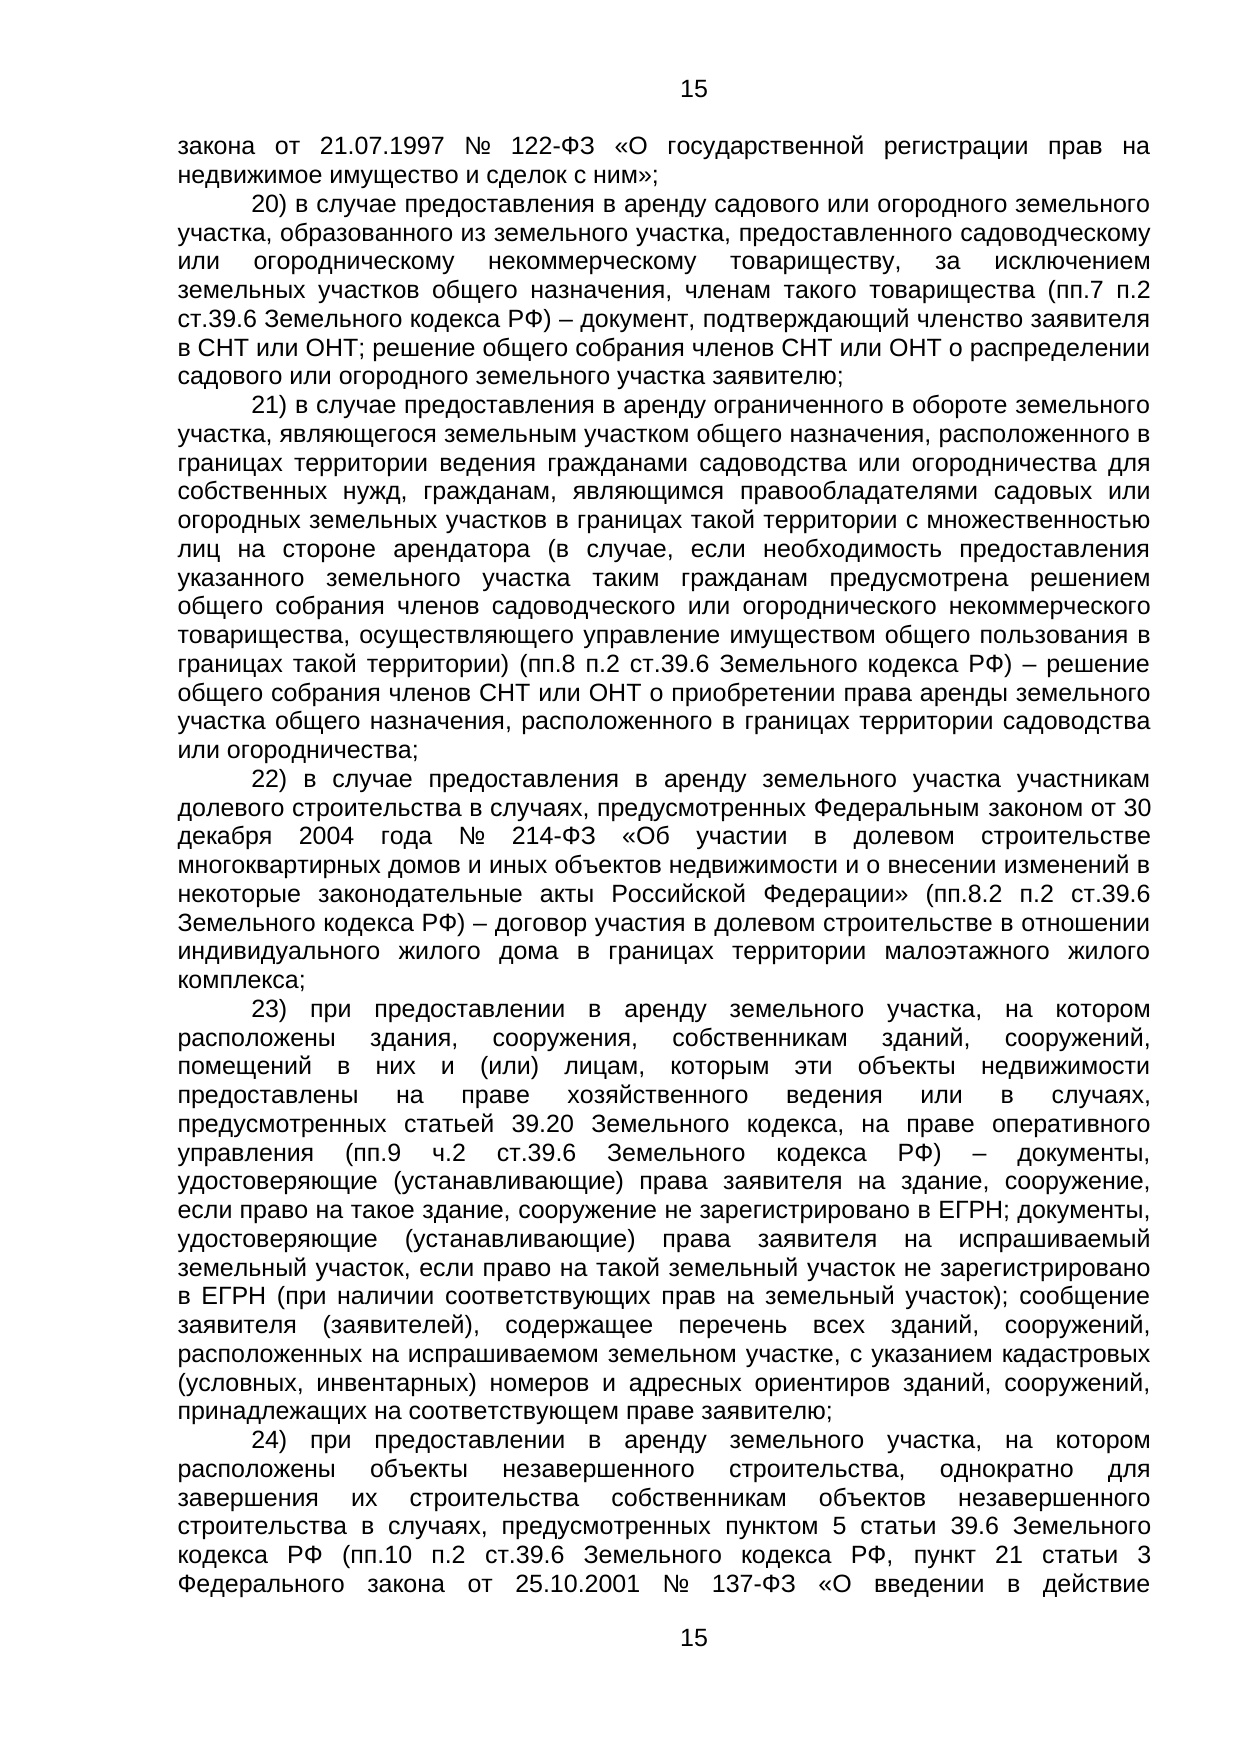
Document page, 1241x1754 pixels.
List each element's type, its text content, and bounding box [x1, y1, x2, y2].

text 22) в случае предоставления в аренду земельного участка участникам долевого строительства в случаях, предусмотренных Федеральным законом от 30 декабря 2004 года № 214-ФЗ «Об участии в долевом строительстве многоквартирных домов и иных объектов недвижимости и о внесении изменений в некоторые законодательные акты Российской Федерации» (пп.8.2 п.2 ст.39.6 Земельного кодекса РФ) – договор участия в долевом строительстве в отношении индивидуального жилого дома в границах территории малоэтажного жилого комплекса; [177, 764, 1152, 994]
text 20) в случае предоставления в аренду садового или огородного земельного участка, образованного из земельного участка, предоставленного садоводческому или огородническому некоммерческому товариществу, за исключением земельных участков общего назначения, членам такого товарищества (пп.7 п.2 ст.39.6 Земельного кодекса РФ) – документ, подтверждающий членство заявителя в СНТ или ОНТ; решение общего собрания членов СНТ или ОНТ о распределении садового или огородного земельного участка заявителю; [177, 189, 1152, 390]
text 21) в случае предоставления в аренду ограниченного в обороте земельного участка, являющегося земельным участком общего назначения, расположенного в границах территории ведения гражданами садоводства или огородничества для собственных нужд, гражданам, являющимся правообладателями садовых или огородных земельных участков в границах такой территории с множественностью лиц на стороне арендатора (в случае, если необходимость предоставления указанного земельного участка таким гражданам предусмотрена решением общего собрания членов садоводческого или огороднического некоммерческого товарищества, осуществляющего управление имуществом общего пользования в границах такой территории) (пп.8 п.2 ст.39.6 Земельного кодекса РФ) – решение общего собрания членов СНТ или ОНТ о приобретении права аренды земельного участка общего назначения, расположенного в границах территории садоводства или огородничества; [177, 390, 1152, 764]
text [177, 131, 1152, 189]
text 23) при предоставлении в аренду земельного участка, на котором расположены здания, сооружения, собственникам зданий, сооружений, помещений в них и (или) лицам, которым эти объекты недвижимости предоставлены на праве хозяйственного ведения или в случаях, предусмотренных статьей 39.20 Земельного кодекса, на праве оперативного управления (пп.9 ч.2 ст.39.6 Земельного кодекса РФ) – документы, удостоверяющие (устанавливающие) права заявителя на здание, сооружение, если право на такое здание, сооружение не зарегистрировано в ЕГРН; документы, удостоверяющие (устанавливающие) права заявителя на испрашиваемый земельный участок, если право на такой земельный участок не зарегистрировано в ЕГРН (при наличии соответствующих прав на земельный участок); сообщение заявителя (заявителей), содержащее перечень всех зданий, сооружений, расположенных на испрашиваемом земельном участке, с указанием кадастровых (условных, инвентарных) номеров и адресных ориентиров зданий, сооружений, принадлежащих на соответствующем праве заявителю; [177, 994, 1152, 1425]
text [177, 1425, 1152, 1598]
